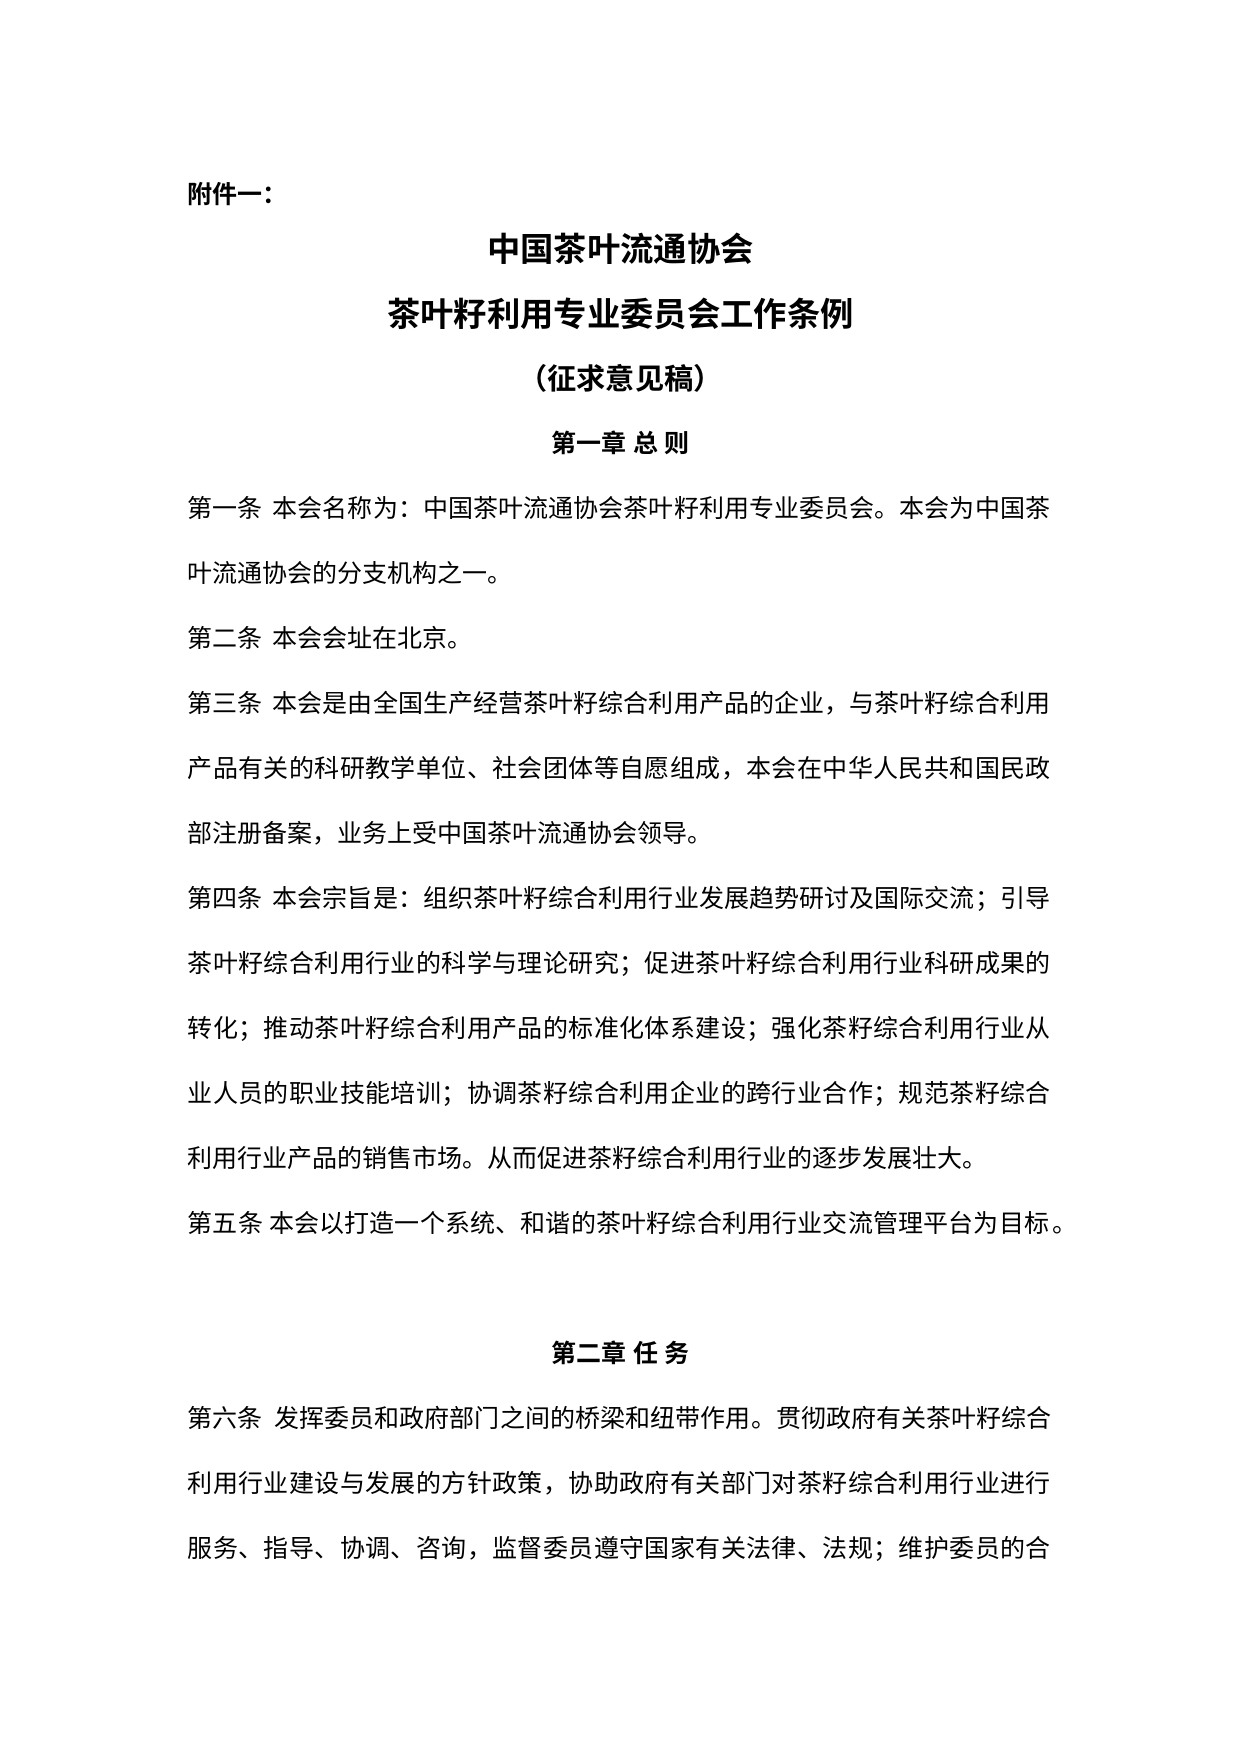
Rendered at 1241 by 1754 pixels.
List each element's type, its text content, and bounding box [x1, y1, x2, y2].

text 茶叶籽利用专业委员会工作条例 [187, 279, 1053, 344]
list 任 务 [187, 1319, 1053, 1384]
text （征求意见稿） [187, 344, 1053, 409]
text 附件一： [187, 162, 1053, 214]
text 第五条 本会以打造一个系统、和谐的茶叶籽综合利用行业交流管理平台为目标。 [187, 1189, 1053, 1319]
list 本会会址在北京。 [187, 604, 1053, 669]
list 总 则 [187, 409, 1053, 474]
list 本会是由全国生产经营茶叶籽综合利用产品的企业，与茶叶籽综合利用产品有关的科研教学单位、社会团体等自愿组成，本会在中华人民共和国民政部注册备案，业务上受中国茶叶流通协会领导。 [187, 669, 1053, 864]
text 中国茶叶流通协会 [187, 214, 1053, 279]
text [187, 1384, 1053, 1579]
list 本会名称为：中国茶叶流通协会茶叶籽利用专业委员会。本会为中国茶叶流通协会的分支机构之一。 [187, 474, 1053, 604]
list 本会宗旨是：组织茶叶籽综合利用行业发展趋势研讨及国际交流；引导茶叶籽综合利用行业的科学与理论研究；促进茶叶籽综合利用行业科研成果的转化；推动茶叶籽综合利用产品的标准化体系建设；强化茶籽综合利用行业从业人员的职业技能培训；协调茶籽综合利用企业的跨行业合作；规范茶籽综合利用行业产品的销售市场。从而促进茶籽综合利用行业的逐步发展壮大。 [187, 864, 1053, 1189]
